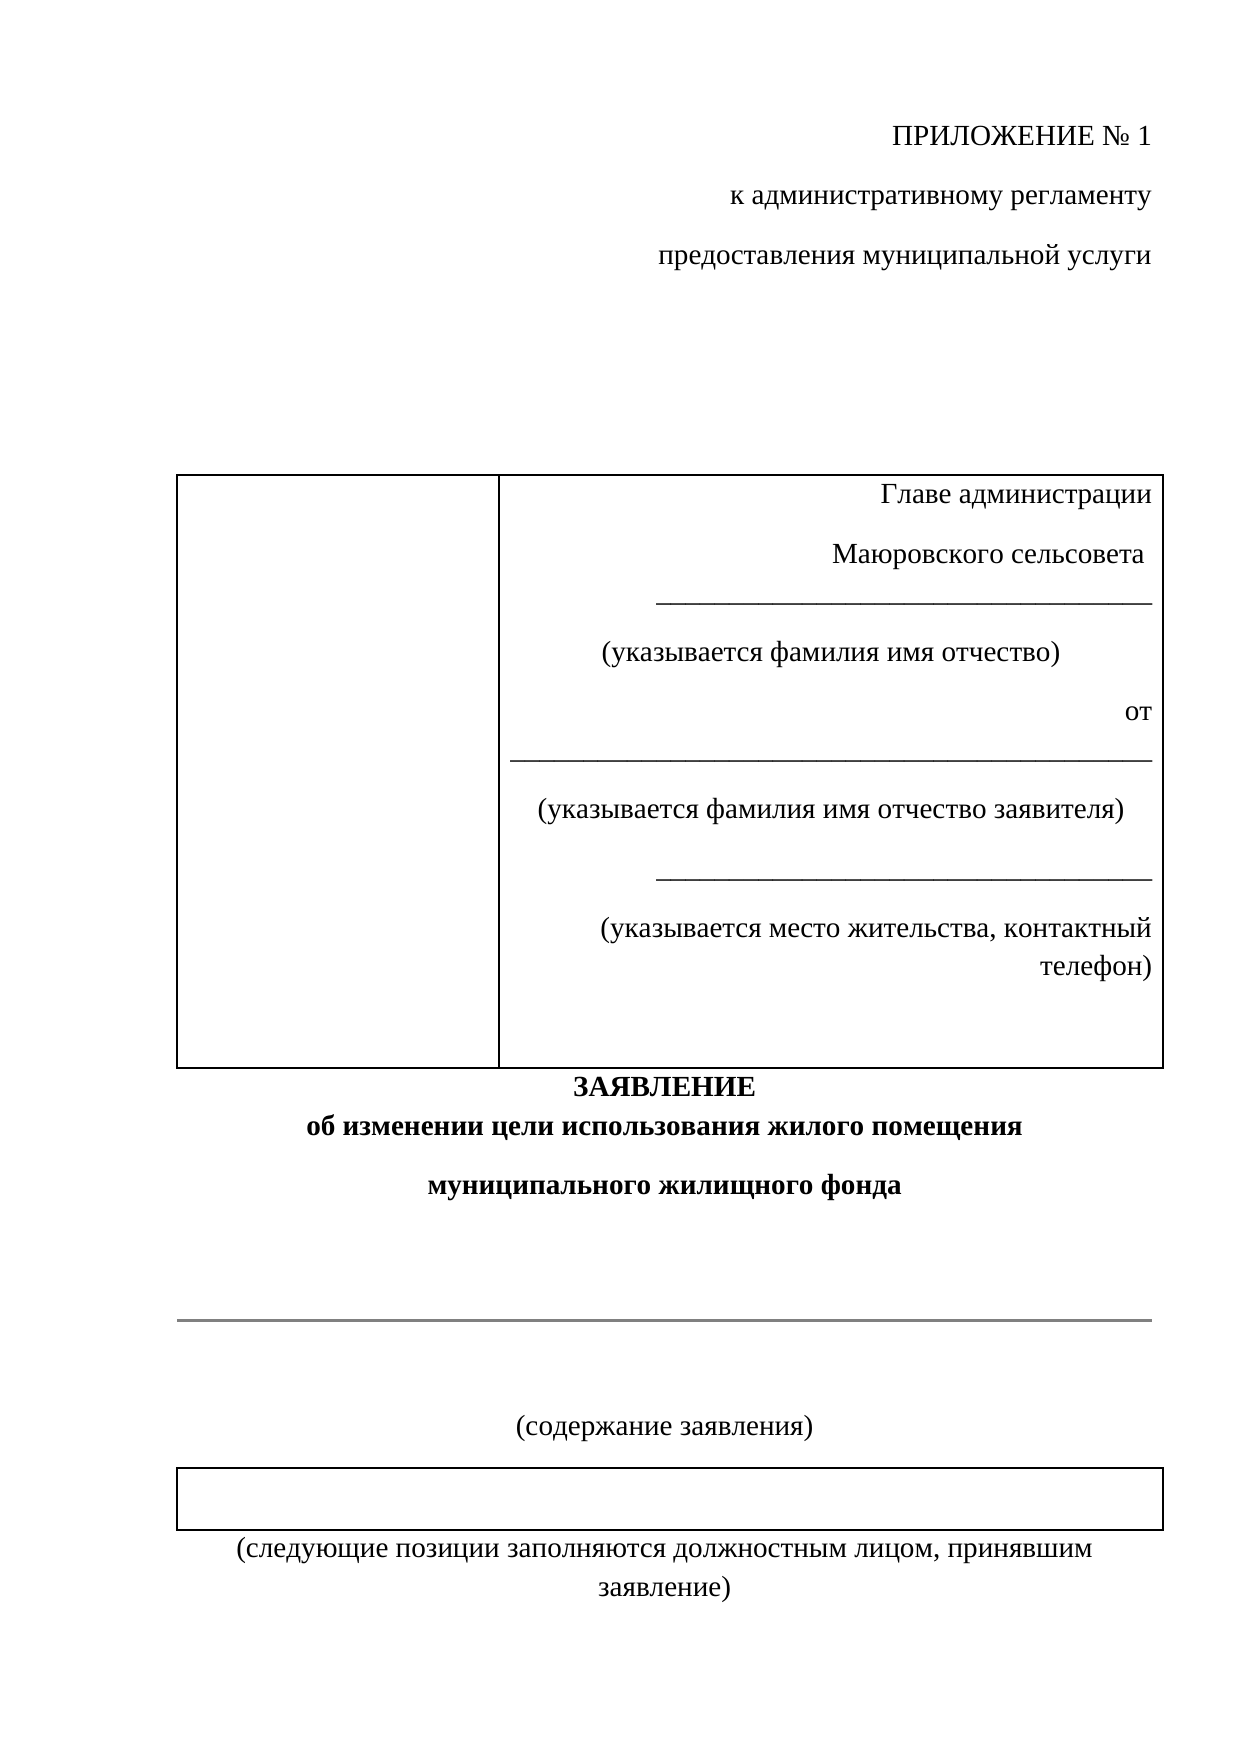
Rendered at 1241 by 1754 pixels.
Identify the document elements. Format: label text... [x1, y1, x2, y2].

table_header [178, 476, 498, 1067]
text ПРИЛОЖЕНИЕ № 1 [252, 118, 1152, 152]
text предоставления муниципальной услуги [177, 237, 1152, 270]
text (содержание заявления) [177, 1408, 1152, 1441]
text к административному регламенту [177, 177, 1152, 211]
table_header Главе администрации Маюровского сельсовета __________________________________ (указывается фамилия имя отчество) от ____________________________________________ (указывается фамилия имя отчество заявителя) __________________________________ (указывается место жительства, контактный телефон) [500, 476, 1162, 1067]
text ЗАЯВЛЕНИЕ об изменении цели использования жилого помещения [177, 1069, 1152, 1141]
table_header [178, 1469, 1162, 1528]
text (следующие позиции заполняются должностным лицом, принявшим заявление) [177, 1531, 1152, 1603]
text муниципального жилищного фонда [177, 1167, 1152, 1201]
